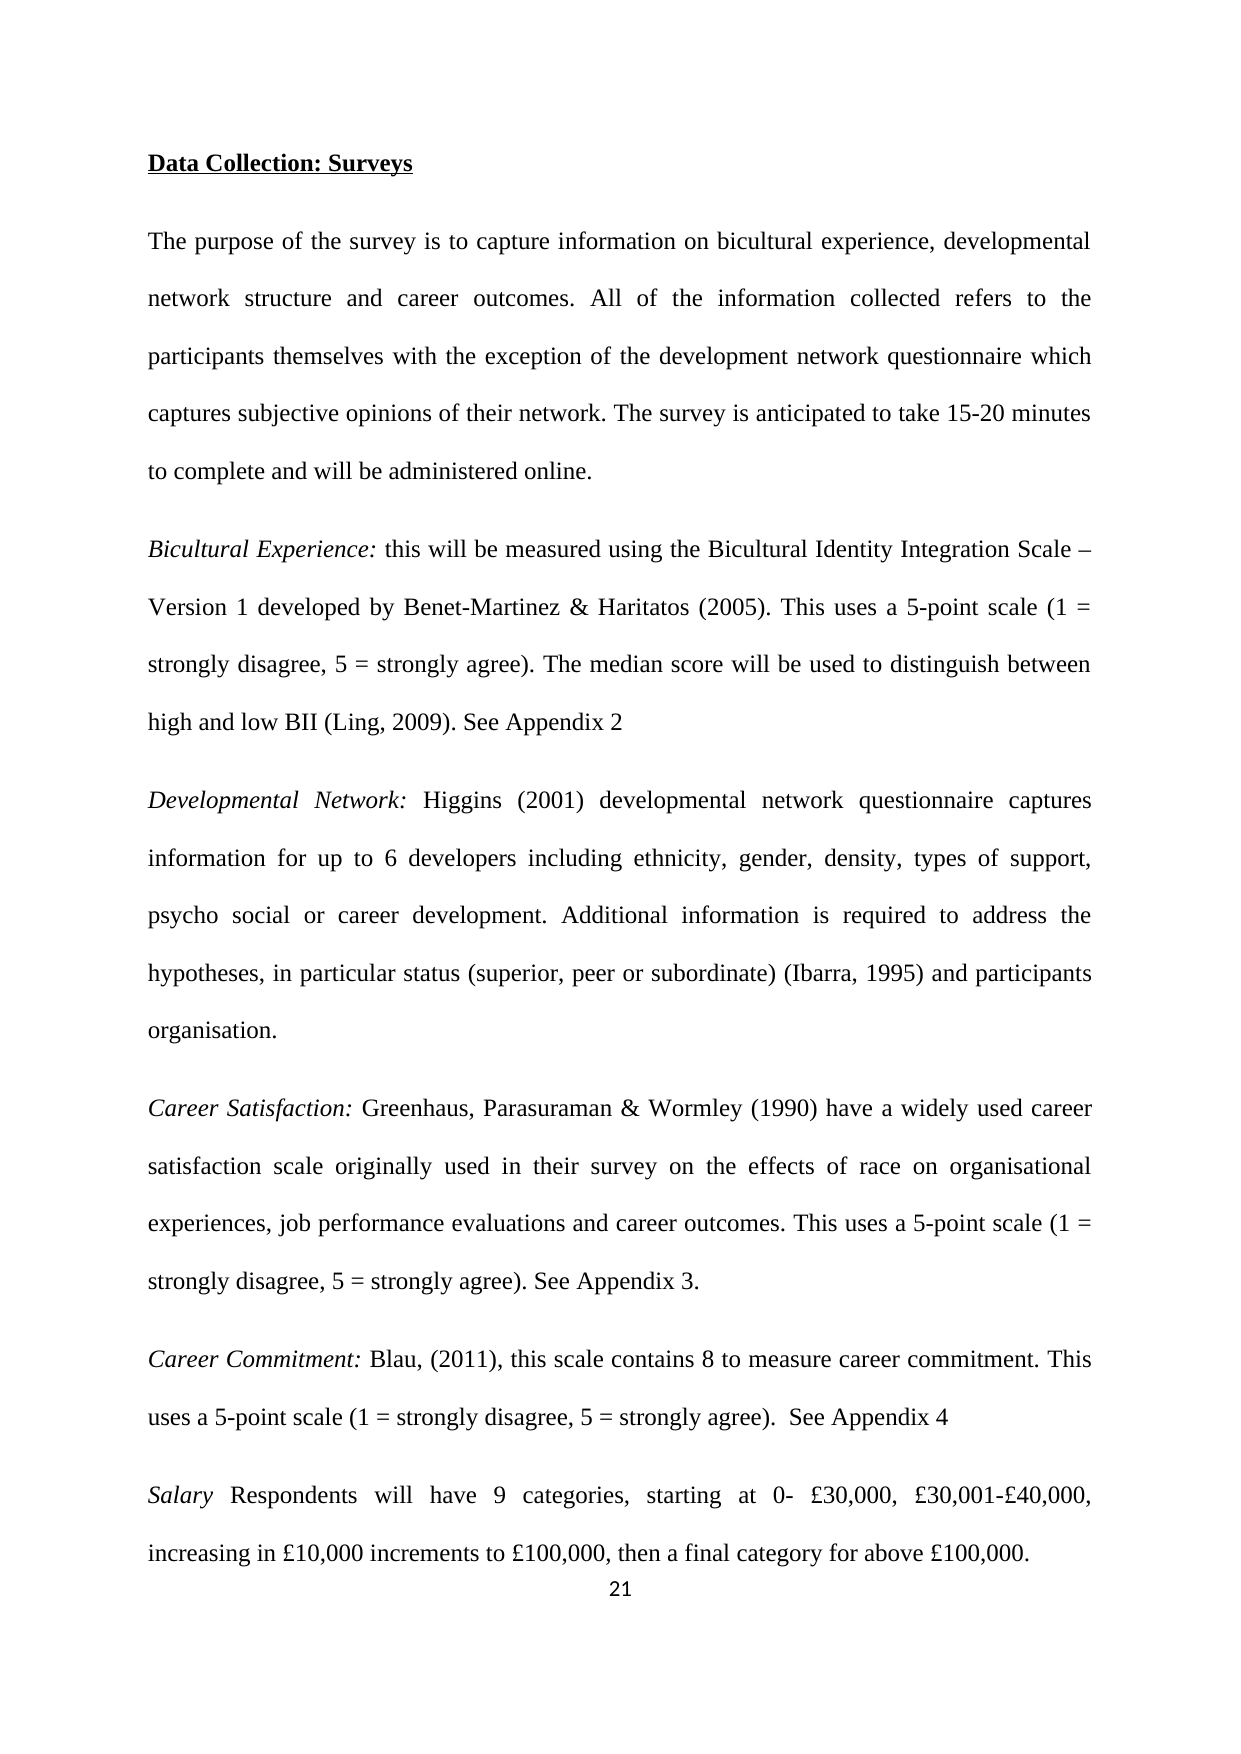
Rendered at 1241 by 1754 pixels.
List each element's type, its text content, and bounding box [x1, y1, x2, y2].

text Salary Respondents will have 9 categories, starting at 0- £30,000, £30,001-£40,000, increasing in £10,000 increments to £100,000, then a final category for above £100,000. [148, 1480, 1092, 1566]
text Bicultural Experience: this will be measured using the Bicultural Identity Integration Scale – Version 1 developed by Benet-Martinez & Haritatos (2005). This uses a 5-point scale (1 = strongly disagree, 5 = strongly agree). The median score will be used to distinguish between high and low BII (Ling, 2009). See Appendix 2 [148, 534, 1092, 736]
text Developmental Network: Higgins (2001) developmental network questionnaire captures information for up to 6 developers including ethnicity, gender, density, types of support, psycho social or career development. Additional information is required to address the hypotheses, in particular status (superior, peer or subordinate) (Ibarra, 1995) and participants organisation. [148, 785, 1092, 1044]
text The purpose of the survey is to capture information on bicultural experience, developmental network structure and career outcomes. All of the information collected refers to the participants themselves with the exception of the development network questionnaire which captures subjective opinions of their network. The survey is anticipated to take 15-20 minutes to complete and will be administered online. [148, 226, 1092, 485]
text Career Commitment: Blau, (2011), this scale contains 8 to measure career commitment. This uses a 5-point scale (1 = strongly disagree, 5 = strongly agree). See Appendix 4 [148, 1344, 1092, 1431]
text Data Collection: Surveys [148, 148, 1092, 176]
text Career Satisfaction: Greenhaus, Parasuraman & Wormley (1990) have a widely used career satisfaction scale originally used in their survey on the effects of race on organisational experiences, job performance evaluations and career outcomes. This uses a 5-point scale (1 = strongly disagree, 5 = strongly agree). See Appendix 3. [148, 1093, 1092, 1295]
